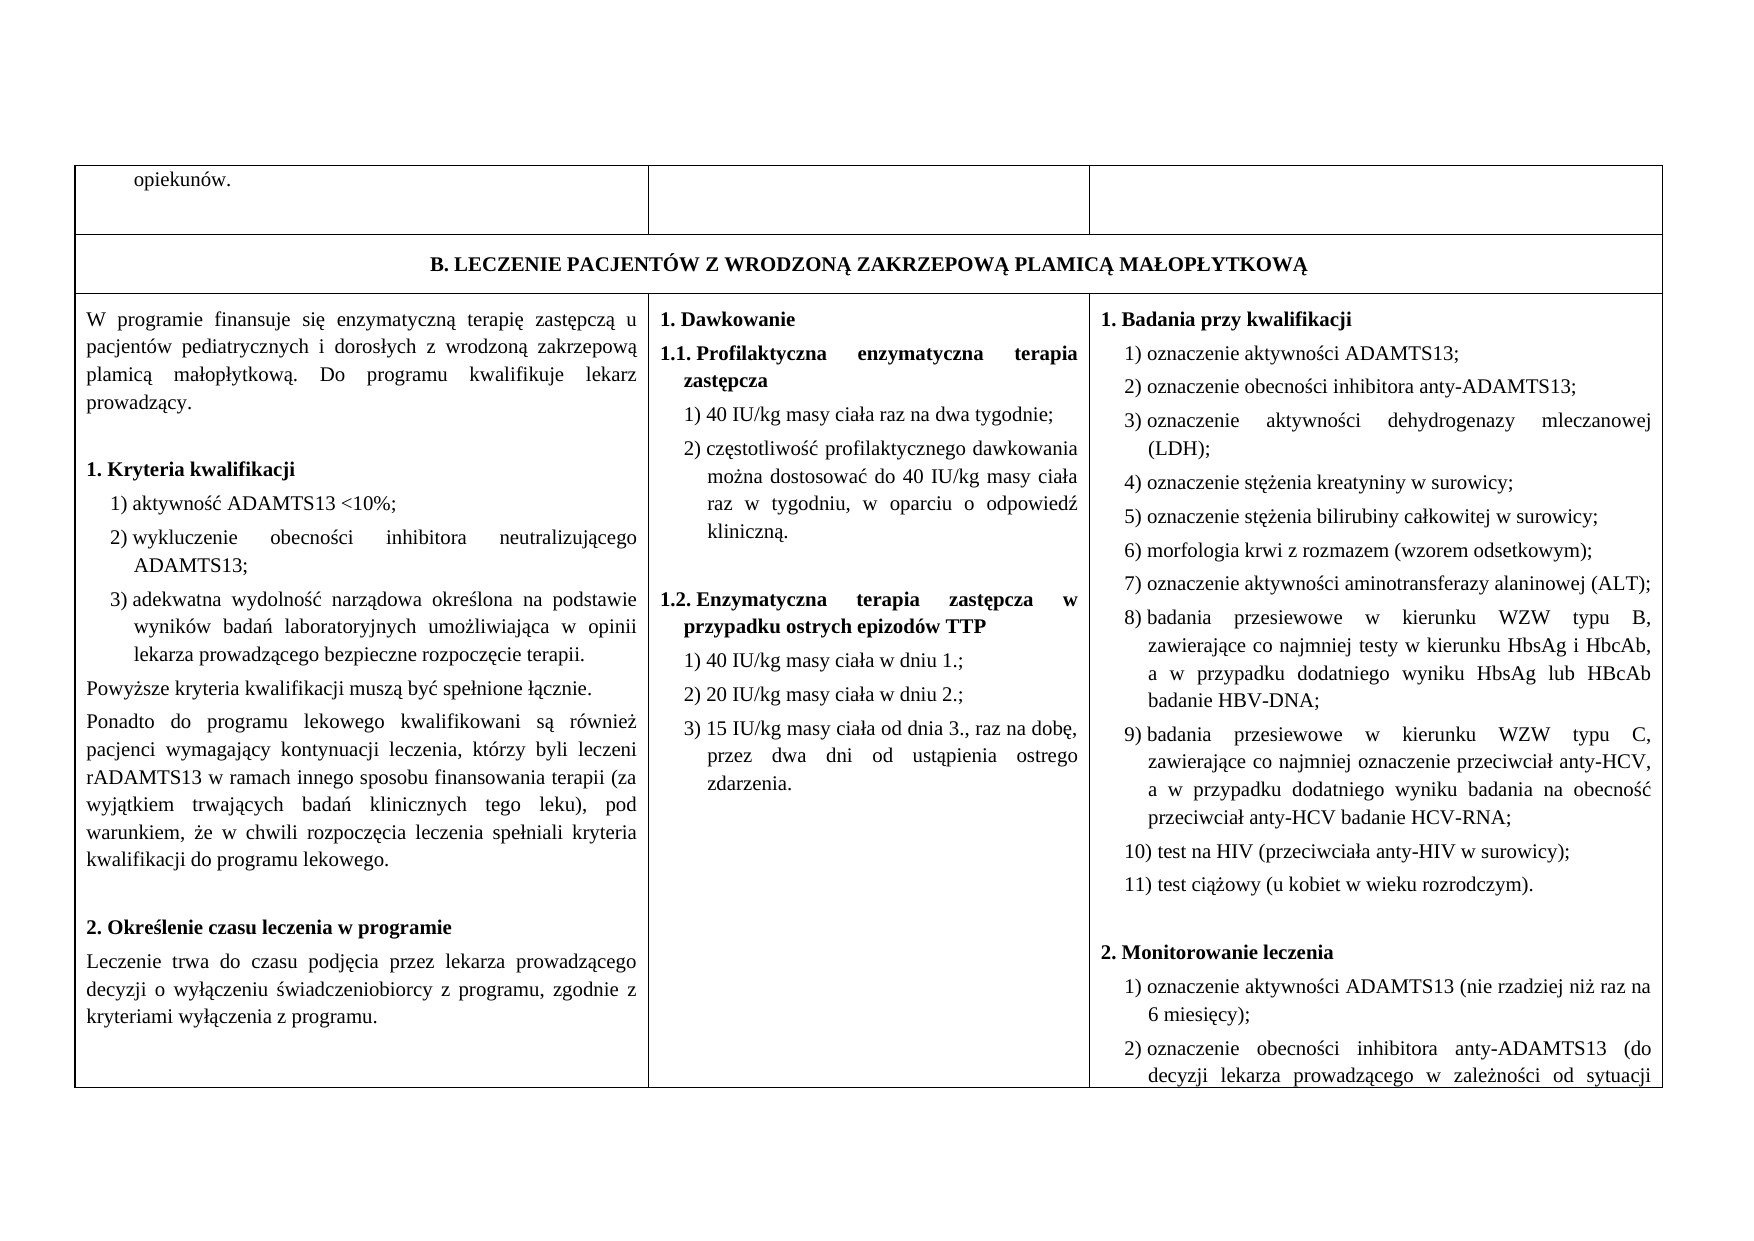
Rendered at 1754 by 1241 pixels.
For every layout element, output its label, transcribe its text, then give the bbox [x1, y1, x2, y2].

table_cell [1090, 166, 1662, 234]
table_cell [1090, 294, 1662, 1087]
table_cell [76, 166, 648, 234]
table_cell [76, 294, 648, 1087]
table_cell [649, 294, 1089, 1087]
table_cell B. LECZENIE PACJENTÓW Z WRODZONĄ ZAKRZEPOWĄ PLAMICĄ MAŁOPŁYTKOWĄ [76, 235, 1662, 293]
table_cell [649, 166, 1089, 234]
